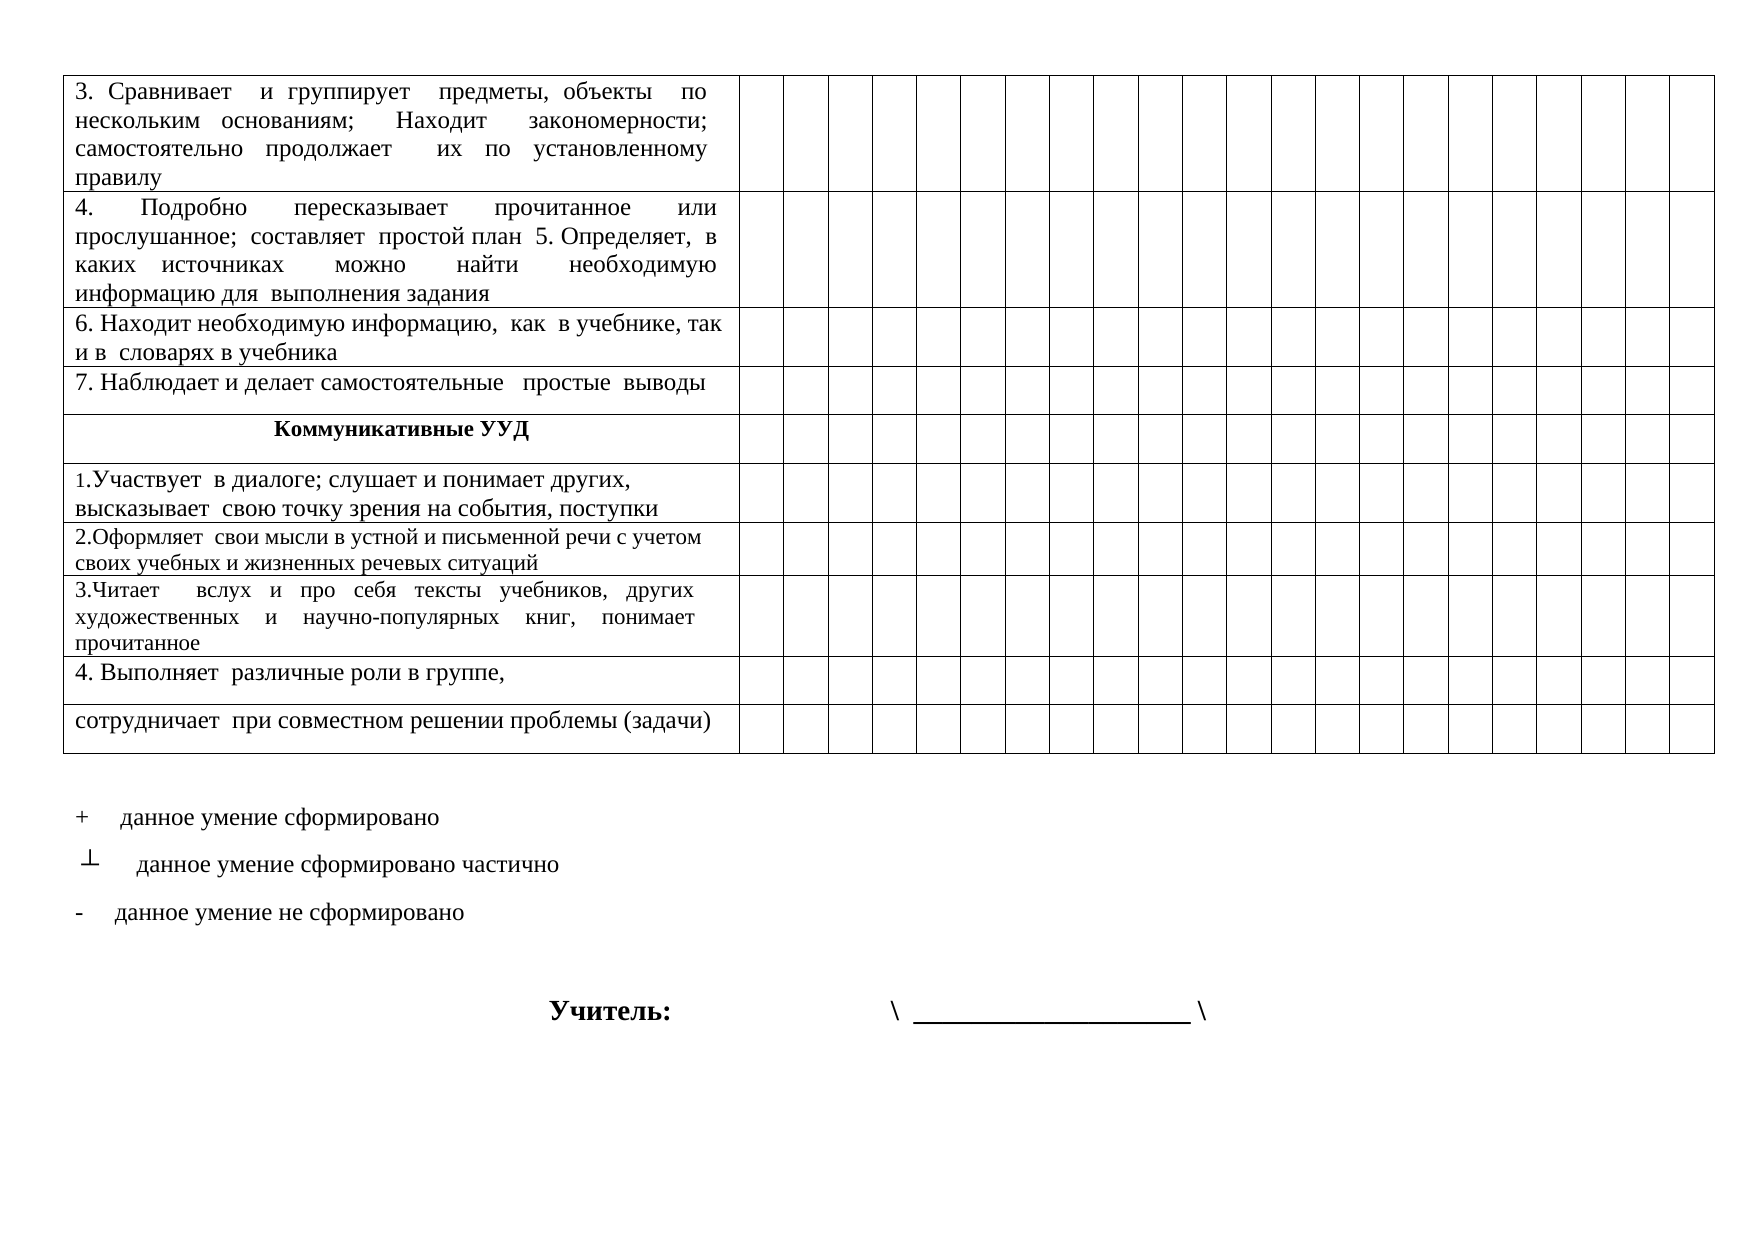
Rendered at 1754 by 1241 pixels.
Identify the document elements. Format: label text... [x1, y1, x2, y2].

table_cell [1670, 308, 1714, 366]
table_cell [1582, 415, 1625, 463]
table_cell [1449, 76, 1492, 191]
table_cell [1316, 464, 1359, 522]
table_cell [829, 523, 872, 575]
table_cell [784, 523, 828, 575]
table_cell [784, 576, 828, 656]
table_cell [1183, 76, 1226, 191]
table_cell [1227, 192, 1271, 307]
table_cell [961, 464, 1005, 522]
text ┴ данное умение сформировано частично [75, 849, 1679, 878]
table_cell [1449, 192, 1492, 307]
table_cell [917, 415, 960, 463]
table_cell [1449, 464, 1492, 522]
table_cell [1404, 576, 1448, 656]
table_cell [1493, 657, 1536, 704]
table_cell [784, 367, 828, 414]
table_cell [1537, 464, 1581, 522]
table_cell [1183, 576, 1226, 656]
table_cell [1139, 705, 1182, 753]
table_cell [1670, 657, 1714, 704]
table_cell [1626, 76, 1669, 191]
table_cell [917, 523, 960, 575]
table_cell [1493, 308, 1536, 366]
table_cell [1449, 705, 1492, 753]
table_cell [1360, 657, 1403, 704]
table_cell [1227, 308, 1271, 366]
table_cell [829, 367, 872, 414]
text - данное умение не сформировано [75, 897, 1679, 926]
table_cell [740, 415, 783, 463]
table_cell [873, 76, 916, 191]
table_cell [1183, 464, 1226, 522]
table_cell [1139, 657, 1182, 704]
table_cell 6. Находит необходимую информацию, как в учебнике, так и в словарях в учебника [64, 308, 739, 366]
table_cell [1537, 415, 1581, 463]
table_cell [961, 705, 1005, 753]
table_cell [1493, 367, 1536, 414]
table_cell [1670, 464, 1714, 522]
table_cell [1094, 415, 1138, 463]
table_cell [873, 576, 916, 656]
table_cell [1360, 367, 1403, 414]
table_cell [1050, 705, 1093, 753]
table_cell [961, 76, 1005, 191]
table_cell [1626, 576, 1669, 656]
table_cell [1183, 367, 1226, 414]
table_cell [873, 705, 916, 753]
table_cell [1582, 576, 1625, 656]
table_cell [784, 192, 828, 307]
table_cell [1227, 576, 1271, 656]
text Учитель: \ ___________________ \ [75, 993, 1679, 1026]
table_cell сотрудничает при совместном решении проблемы (задачи) [64, 705, 739, 753]
table_cell [1404, 523, 1448, 575]
table_cell [873, 464, 916, 522]
table_cell 4. Подробно пересказывает прочитанное или прослушанное; составляет простой план 5. Определяет, в каких источниках можно найти необходимую информацию для выполнения задания [64, 192, 739, 307]
table_cell [1183, 192, 1226, 307]
table_cell [917, 308, 960, 366]
table_cell [1360, 576, 1403, 656]
table_cell [1094, 657, 1138, 704]
table_cell [1493, 523, 1536, 575]
table_cell [917, 367, 960, 414]
table_cell [1050, 657, 1093, 704]
table_cell [1272, 523, 1315, 575]
table_cell [1582, 192, 1625, 307]
table_cell [1316, 415, 1359, 463]
table_cell [917, 705, 960, 753]
table_cell [1316, 76, 1359, 191]
table_cell [784, 464, 828, 522]
table_cell [1626, 523, 1669, 575]
table_cell [1360, 76, 1403, 191]
table_cell [1272, 705, 1315, 753]
table_cell [1006, 464, 1049, 522]
table_cell [1006, 657, 1049, 704]
table_cell [961, 308, 1005, 366]
table_cell [1139, 415, 1182, 463]
table_cell [1006, 415, 1049, 463]
table_cell [784, 415, 828, 463]
table_cell [1670, 576, 1714, 656]
table_cell [740, 76, 783, 191]
table_cell [1626, 464, 1669, 522]
table_cell [1006, 576, 1049, 656]
table_cell [1582, 705, 1625, 753]
table_cell [1227, 367, 1271, 414]
table_cell [1493, 576, 1536, 656]
table_cell [1449, 415, 1492, 463]
table_cell [1449, 657, 1492, 704]
table_cell [1050, 76, 1093, 191]
table_cell [873, 523, 916, 575]
table_cell [1139, 76, 1182, 191]
table_cell [1227, 657, 1271, 704]
table_cell [917, 657, 960, 704]
table_cell [784, 705, 828, 753]
table_cell [1050, 523, 1093, 575]
table_cell [1183, 415, 1226, 463]
table_cell [1626, 657, 1669, 704]
table_cell [1670, 523, 1714, 575]
table_cell [1094, 367, 1138, 414]
table_cell [1050, 367, 1093, 414]
table_cell [1360, 415, 1403, 463]
table_cell [1094, 76, 1138, 191]
table_cell [829, 464, 872, 522]
table_cell [1227, 76, 1271, 191]
table_cell [1670, 192, 1714, 307]
table_cell [1449, 367, 1492, 414]
table_cell [1582, 523, 1625, 575]
table_cell [961, 367, 1005, 414]
table_cell [1050, 308, 1093, 366]
table_cell [873, 192, 916, 307]
table_cell [1272, 308, 1315, 366]
table_cell [1670, 76, 1714, 191]
table_cell [1050, 415, 1093, 463]
table_cell [1404, 657, 1448, 704]
table_cell [1094, 192, 1138, 307]
table_cell [1050, 192, 1093, 307]
table_cell [1316, 705, 1359, 753]
table_cell [829, 192, 872, 307]
table_cell [829, 576, 872, 656]
table_cell [1316, 367, 1359, 414]
table_cell [829, 657, 872, 704]
table_cell [961, 415, 1005, 463]
table_cell [1316, 576, 1359, 656]
table_cell [1626, 367, 1669, 414]
table_cell [1272, 192, 1315, 307]
table_cell [1670, 415, 1714, 463]
table_cell [740, 367, 783, 414]
table_cell [1139, 523, 1182, 575]
table_cell [917, 464, 960, 522]
table_cell 4. Выполняет различные роли в группе, [64, 657, 739, 704]
table_cell [1139, 367, 1182, 414]
table_cell [740, 308, 783, 366]
table_cell [1006, 192, 1049, 307]
table_cell [1227, 705, 1271, 753]
table_cell [1139, 464, 1182, 522]
table_cell [1139, 192, 1182, 307]
table_cell [1537, 192, 1581, 307]
table_cell [1183, 705, 1226, 753]
table_cell [961, 576, 1005, 656]
table_cell [829, 705, 872, 753]
table_cell [1537, 576, 1581, 656]
table_cell [1493, 76, 1536, 191]
table_cell [961, 192, 1005, 307]
table_cell [1626, 308, 1669, 366]
table_cell [1183, 308, 1226, 366]
table_cell Коммуникативные УУД [64, 415, 739, 463]
table_cell 3.Читает вслух и про себя тексты учебников, других художественных и научно-популярных книг, понимает прочитанное [64, 576, 739, 656]
table_cell [873, 367, 916, 414]
table_cell [1537, 657, 1581, 704]
table_cell [1493, 705, 1536, 753]
table_cell [1537, 76, 1581, 191]
table_cell [1582, 657, 1625, 704]
table_cell [1094, 705, 1138, 753]
table_cell [740, 657, 783, 704]
table_cell [1094, 464, 1138, 522]
table_cell [961, 523, 1005, 575]
table_cell 7. Наблюдает и делает самостоятельные простые выводы [64, 367, 739, 414]
table_cell [1272, 464, 1315, 522]
table_cell [1449, 308, 1492, 366]
table_cell [1404, 76, 1448, 191]
table_cell [1404, 705, 1448, 753]
table_cell [917, 192, 960, 307]
table_cell [829, 76, 872, 191]
table_cell [1626, 415, 1669, 463]
table_cell [1537, 367, 1581, 414]
table_cell [1670, 705, 1714, 753]
table_cell [1183, 657, 1226, 704]
table_cell [1006, 705, 1049, 753]
table_cell [784, 76, 828, 191]
table_cell [1094, 523, 1138, 575]
table_cell [1227, 523, 1271, 575]
table_cell [1360, 705, 1403, 753]
table_cell [1139, 308, 1182, 366]
table_cell [1006, 367, 1049, 414]
table_cell [1183, 523, 1226, 575]
table_cell [1404, 415, 1448, 463]
table_cell [784, 308, 828, 366]
table_cell [1006, 308, 1049, 366]
table_cell [917, 576, 960, 656]
table_cell [1404, 464, 1448, 522]
table_cell [1493, 464, 1536, 522]
table_cell [1316, 523, 1359, 575]
table_cell [1626, 192, 1669, 307]
table_cell [1404, 192, 1448, 307]
table_cell [1360, 192, 1403, 307]
table_cell [1582, 76, 1625, 191]
table_cell [1582, 308, 1625, 366]
table_cell [1094, 308, 1138, 366]
table_cell [1316, 657, 1359, 704]
table_cell [873, 415, 916, 463]
table_cell [1006, 523, 1049, 575]
table_cell [740, 464, 783, 522]
table_cell [740, 705, 783, 753]
table_cell [1360, 523, 1403, 575]
table_cell [1626, 705, 1669, 753]
table_cell [1316, 192, 1359, 307]
table_cell [1449, 523, 1492, 575]
table_cell [1537, 308, 1581, 366]
table_cell [1227, 464, 1271, 522]
table_cell [1360, 308, 1403, 366]
table_cell [1670, 367, 1714, 414]
table_cell [1537, 523, 1581, 575]
table_cell [1139, 576, 1182, 656]
table_cell [1050, 576, 1093, 656]
table_cell 1.Участвует в диалоге; слушает и понимает других, высказывает свою точку зрения на события, поступки [64, 464, 739, 522]
table_cell [740, 192, 783, 307]
table_cell [1006, 76, 1049, 191]
table_cell [1449, 576, 1492, 656]
table_cell [873, 657, 916, 704]
table_cell [829, 415, 872, 463]
table_cell [873, 308, 916, 366]
table_cell [1360, 464, 1403, 522]
table_cell [1582, 464, 1625, 522]
table_cell [1493, 192, 1536, 307]
table_cell [1227, 415, 1271, 463]
table_cell [1094, 576, 1138, 656]
table_cell [1272, 76, 1315, 191]
table_cell 3. Сравнивает и группирует предметы, объекты по нескольким основаниям; Находит закономерности; самостоятельно продолжает их по установленному правилу [64, 76, 739, 191]
table_cell [1272, 657, 1315, 704]
table_cell [740, 523, 783, 575]
table_cell [784, 657, 828, 704]
table_cell [1316, 308, 1359, 366]
table_cell [1272, 415, 1315, 463]
table_cell [961, 657, 1005, 704]
table_cell [917, 76, 960, 191]
table_cell [1582, 367, 1625, 414]
table_cell [1404, 308, 1448, 366]
table_cell [1272, 367, 1315, 414]
table_cell [1404, 367, 1448, 414]
table_cell [1493, 415, 1536, 463]
table_cell [740, 576, 783, 656]
table_cell [1272, 576, 1315, 656]
table_cell 2.Оформляет свои мысли в устной и письменной речи с учетом своих учебных и жизненных речевых ситуаций [64, 523, 739, 575]
table_cell [1537, 705, 1581, 753]
table_cell [829, 308, 872, 366]
text + данное умение сформировано [75, 802, 1679, 831]
table_cell [1050, 464, 1093, 522]
